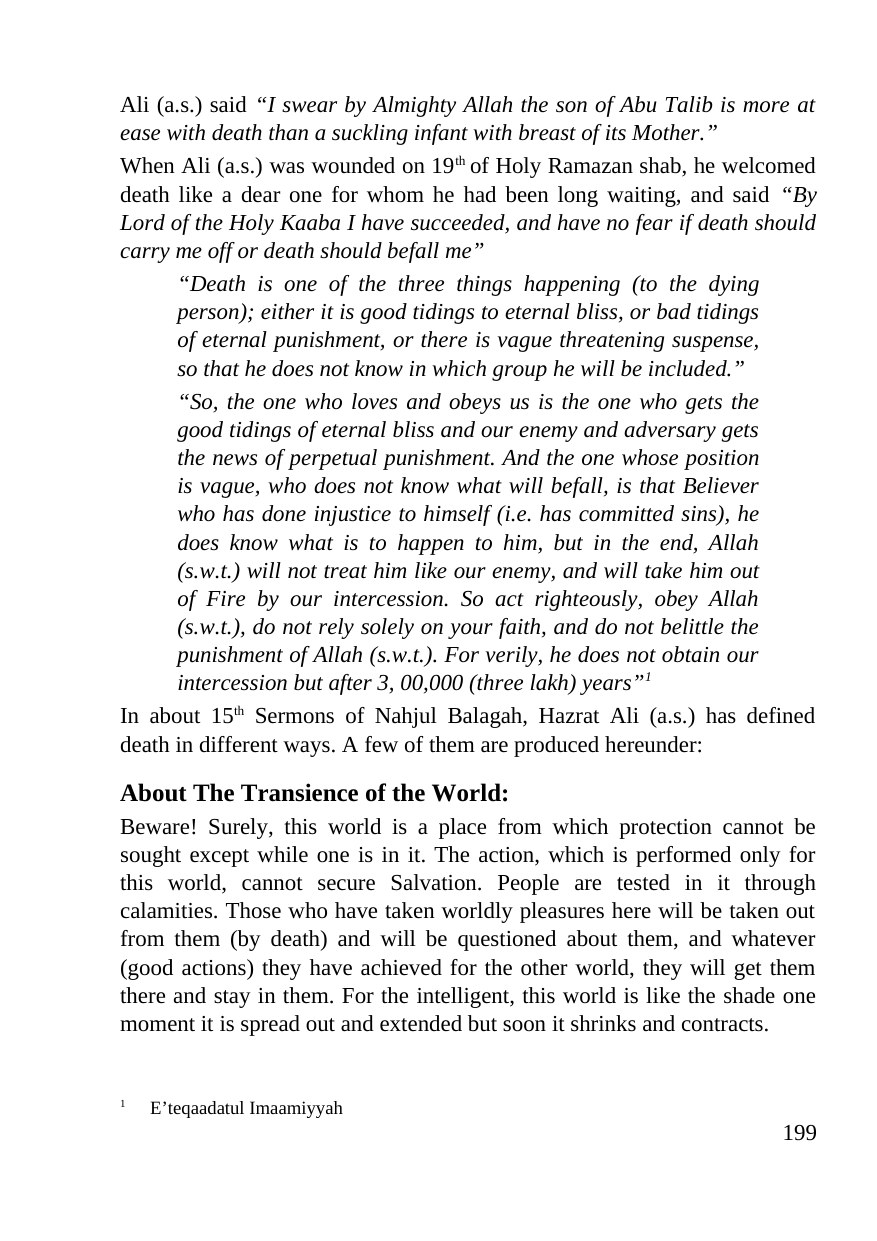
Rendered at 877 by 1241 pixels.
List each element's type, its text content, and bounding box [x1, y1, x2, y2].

text Beware! Surely, this world is a place from which protection cannot be sought except while one is in it. The action, which is performed only for this world, cannot secure Salvation. People are tested in it through calamities. Those who have taken worldly pleasures here will be taken out from them (by death) and will be questioned about them, and whatever (good actions) they have achieved for the other world, they will get them there and stay in them. For the intelligent, this world is like the shade one moment it is spread out and extended but soon it shrinks and contracts. [120, 812, 817, 1037]
text Ali (a.s.) said “I swear by Almighty Allah the son of Abu Talib is more at ease with death than a suckling infant with breast of its Mother.” [120, 90, 817, 146]
text “So, the one who loves and obeys us is the one who gets the good tidings of eternal bliss and our enemy and adversary gets the news of perpetual punishment. And the one whose position is vague, who does not know what will befall, is that Believer who has done injustice to himself (i.e. has committed sins), he does know what is to happen to him, but in the end, Allah (s.w.t.) will not treat him like our enemy, and will take him out of Fire by our intercession. So act righteously, obey Allah (s.w.t.), do not rely solely on your faith, and do not belittle the punishment of Allah (s.w.t.). For verily, he does not obtain our intercession but after 3, 00,000 (three lakh) years” [177, 387, 760, 696]
text “Death is one of the three things happening (to the dying person); either it is good tidings to eternal bliss, or bad tidings of eternal punishment, or there is vague threatening suspense, so that he does not know in which group he will be included.” [177, 269, 760, 382]
subtitle About The Transience of the World: [120, 778, 817, 807]
text In about 15th Sermons of Nahjul Balagah, Hazrat Ali (a.s.) has defined death in different ways. A few of them are produced hereunder: [120, 701, 817, 758]
text When Ali (a.s.) was wounded on 19th of Holy Ramazan shab, he welcomed death like a dear one for whom he had been long waiting, and said “By Lord of the Holy Kaaba I have succeeded, and have no fear if death should carry me off or death should befall me” [120, 151, 817, 264]
